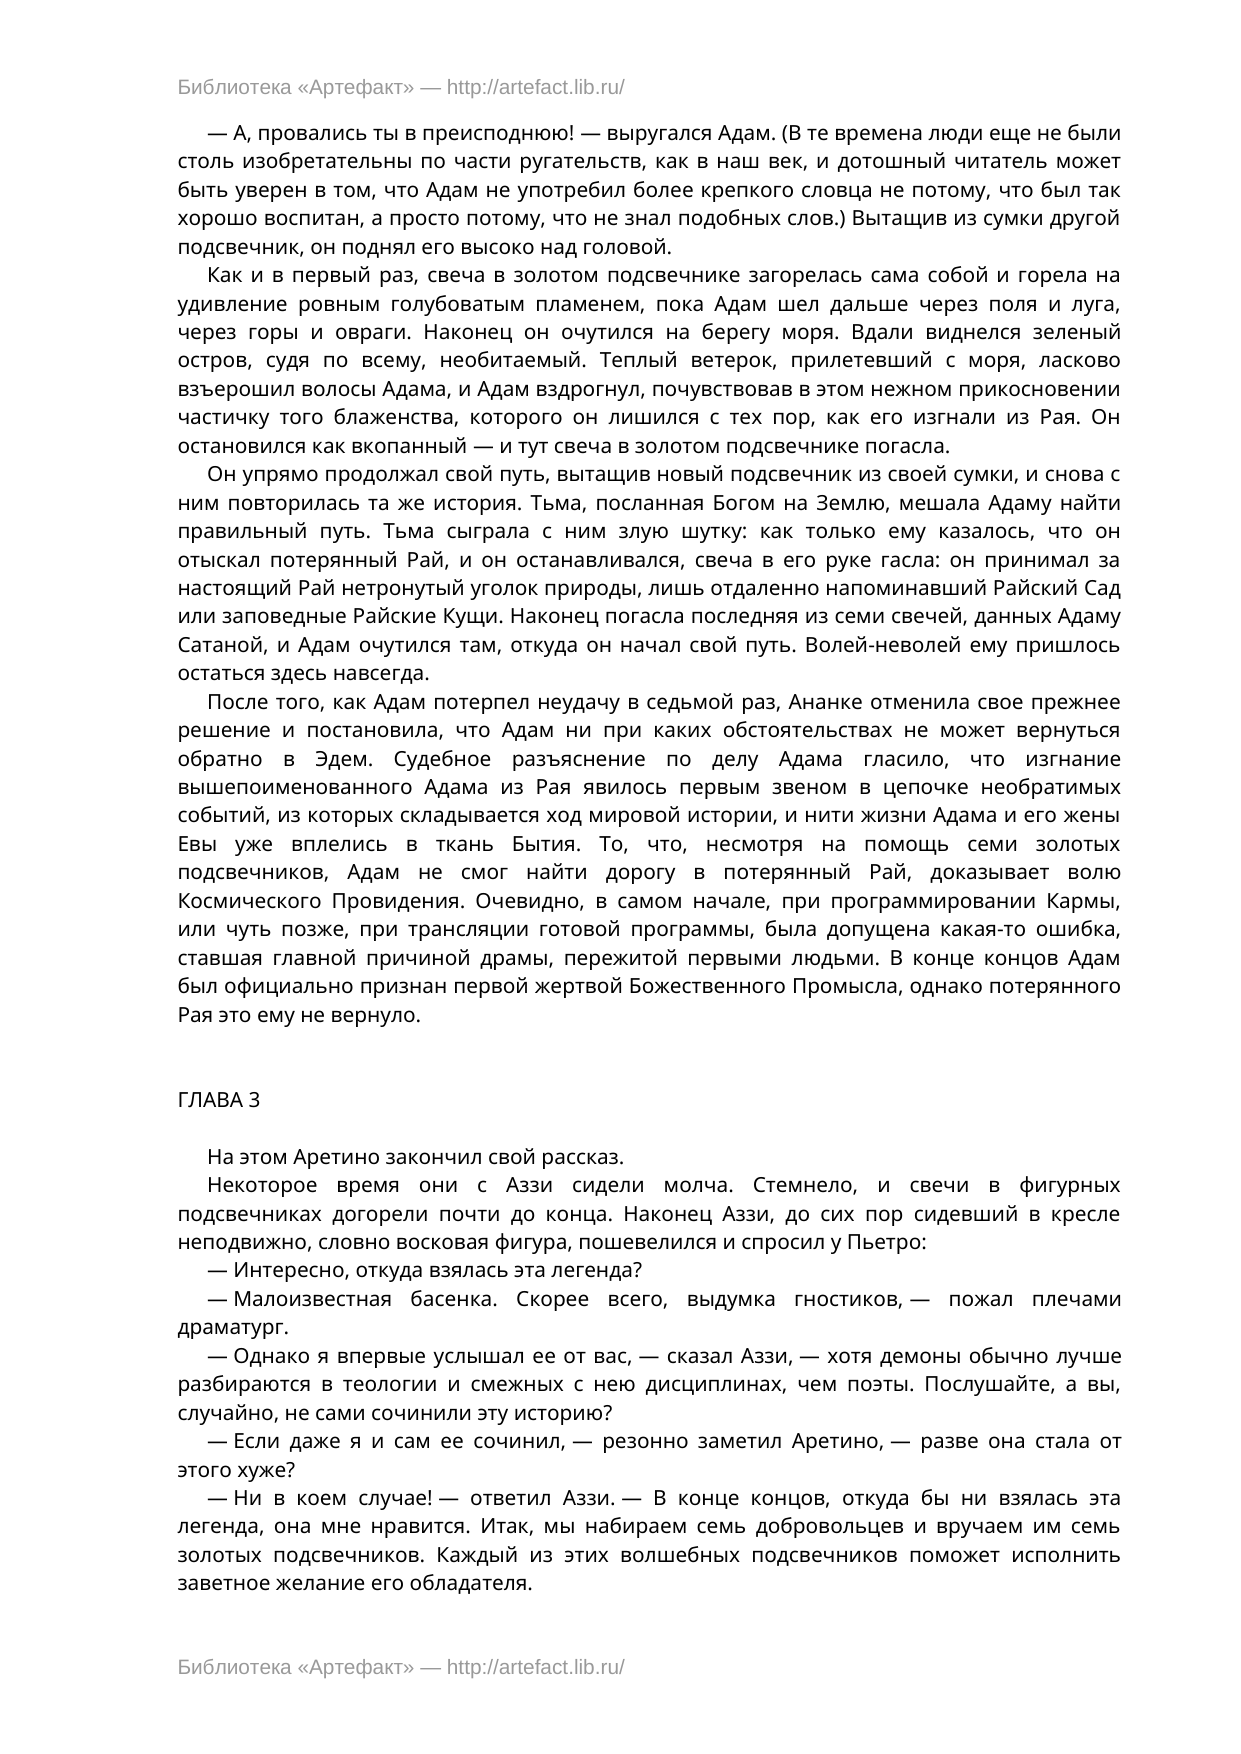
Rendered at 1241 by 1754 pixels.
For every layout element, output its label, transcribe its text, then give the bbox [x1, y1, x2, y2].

text — Однако я впервые услышал ее от вас, — сказал Аззи, — хотя демоны обычно лучше разбираются в теологии и смежных с нею дисциплинах, чем поэты. Послушайте, а вы, случайно, не сами сочинили эту историю? [177, 1341, 1122, 1426]
text ГЛАВА 3 [177, 1085, 1122, 1113]
text Некоторое время они с Аззи сидели молча. Стемнело, и свечи в фигурных подсвечниках догорели почти до конца. Наконец Аззи, до сих пор сидевший в кресле неподвижно, словно восковая фигура, пошевелился и спросил у Пьетро: [177, 1170, 1122, 1256]
text — Интересно, откуда взялась эта легенда? [177, 1256, 1122, 1284]
text — Ни в коем случае! — ответил Аззи. — В конце концов, откуда бы ни взялась эта легенда, она мне нравится. Итак, мы набираем семь добровольцев и вручаем им семь золотых подсвечников. Каждый из этих волшебных подсвечников поможет исполнить заветное желание его обладателя. [177, 1483, 1122, 1597]
text — А, провались ты в преисподнюю! — выругался Адам. (В те времена люди еще не были столь изобретательны по части ругательств, как в наш век, и дотошный читатель может быть уверен в том, что Адам не употребил более крепкого словца не потому, что был так хорошо воспитан, а просто потому, что не знал подобных слов.) Вытащив из сумки другой подсвечник, он поднял его высоко над головой. [177, 118, 1122, 260]
text Как и в первый раз, свеча в золотом подсвечнике загорелась сама собой и горела на удивление ровным голубоватым пламенем, пока Адам шел дальше через поля и луга, через горы и овраги. Наконец он очутился на берегу моря. Вдали виднелся зеленый остров, судя по всему, необитаемый. Теплый ветерок, прилетевший с моря, ласково взъерошил волосы Адама, и Адам вздрогнул, почувствовав в этом нежном прикосновении частичку того блаженства, которого он лишился с тех пор, как его изгнали из Рая. Он остановился как вкопанный — и тут свеча в золотом подсвечнике погасла. [177, 260, 1122, 459]
text — Малоизвестная басенка. Скорее всего, выдумка гностиков, — пожал плечами драматург. [177, 1284, 1122, 1341]
text Он упрямо продолжал свой путь, вытащив новый подсвечник из своей сумки, и снова с ним повторилась та же история. Тьма, посланная Богом на Землю, мешала Адаму найти правильный путь. Тьма сыграла с ним злую шутку: как только ему казалось, что он отыскал потерянный Рай, и он останавливался, свеча в его руке гасла: он принимал за настоящий Рай нетронутый уголок природы, лишь отдаленно напоминавший Райский Сад или заповедные Райские Кущи. Наконец погасла последняя из семи свечей, данных Адаму Сатаной, и Адам очутился там, откуда он начал свой путь. Волей-неволей ему пришлось остаться здесь навсегда. [177, 459, 1122, 687]
text — Если даже я и сам ее сочинил, — резонно заметил Аретино, — разве она стала от этого хуже? [177, 1426, 1122, 1483]
text На этом Аретино закончил свой рассказ. [177, 1142, 1122, 1170]
text После того, как Адам потерпел неудачу в седьмой раз, Ананке отменила свое прежнее решение и постановила, что Адам ни при каких обстоятельствах не может вернуться обратно в Эдем. Судебное разъяснение по делу Адама гласило, что изгнание вышепоименованного Адама из Рая явилось первым звеном в цепочке необратимых событий, из которых складывается ход мировой истории, и нити жизни Адама и его жены Евы уже вплелись в ткань Бытия. То, что, несмотря на помощь семи золотых подсвечников, Адам не смог найти дорогу в потерянный Рай, доказывает волю Космического Провидения. Очевидно, в самом начале, при программировании Кармы, или чуть позже, при трансляции готовой программы, была допущена какая-то ошибка, ставшая главной причиной драмы, пережитой первыми людьми. В конце концов Адам был официально признан первой жертвой Божественного Промысла, однако потерянного Рая это ему не вернуло. [177, 687, 1122, 1028]
